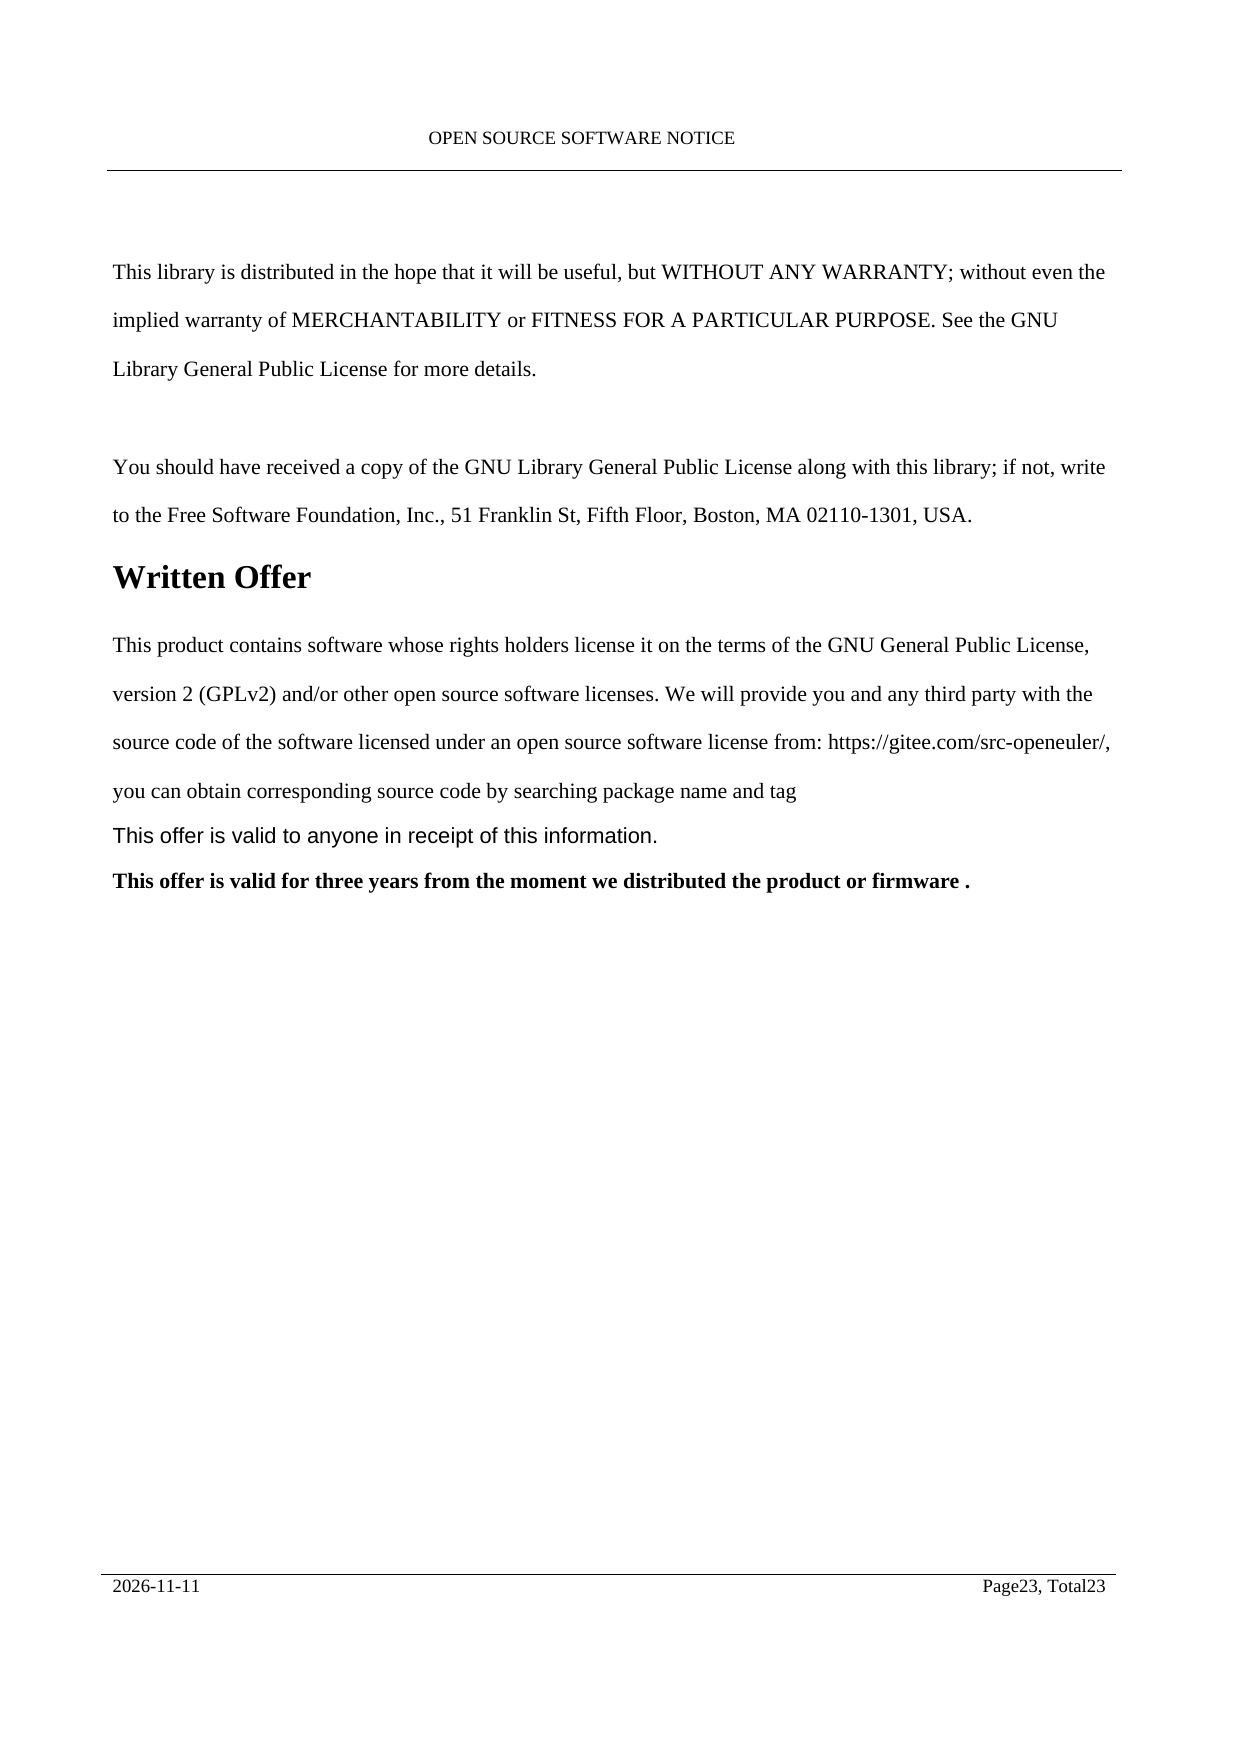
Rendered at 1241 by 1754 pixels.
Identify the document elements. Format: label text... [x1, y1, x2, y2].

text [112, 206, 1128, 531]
text This offer is valid to anyone in receipt of this information. [112, 819, 1128, 852]
text Written Offer [112, 544, 1128, 609]
text This offer is valid for three years from the moment we distributed the product or firmware . [112, 864, 1128, 897]
text This product contains software whose rights holders license it on the terms of the GNU General Public License, version 2 (GPLv2) and/or other open source software licenses. We will provide you and any third party with the source code of the software licensed under an open source software license from: https://gitee.com/src-openeuler/, you can obtain corresponding source code by searching package name and tag [112, 628, 1128, 807]
